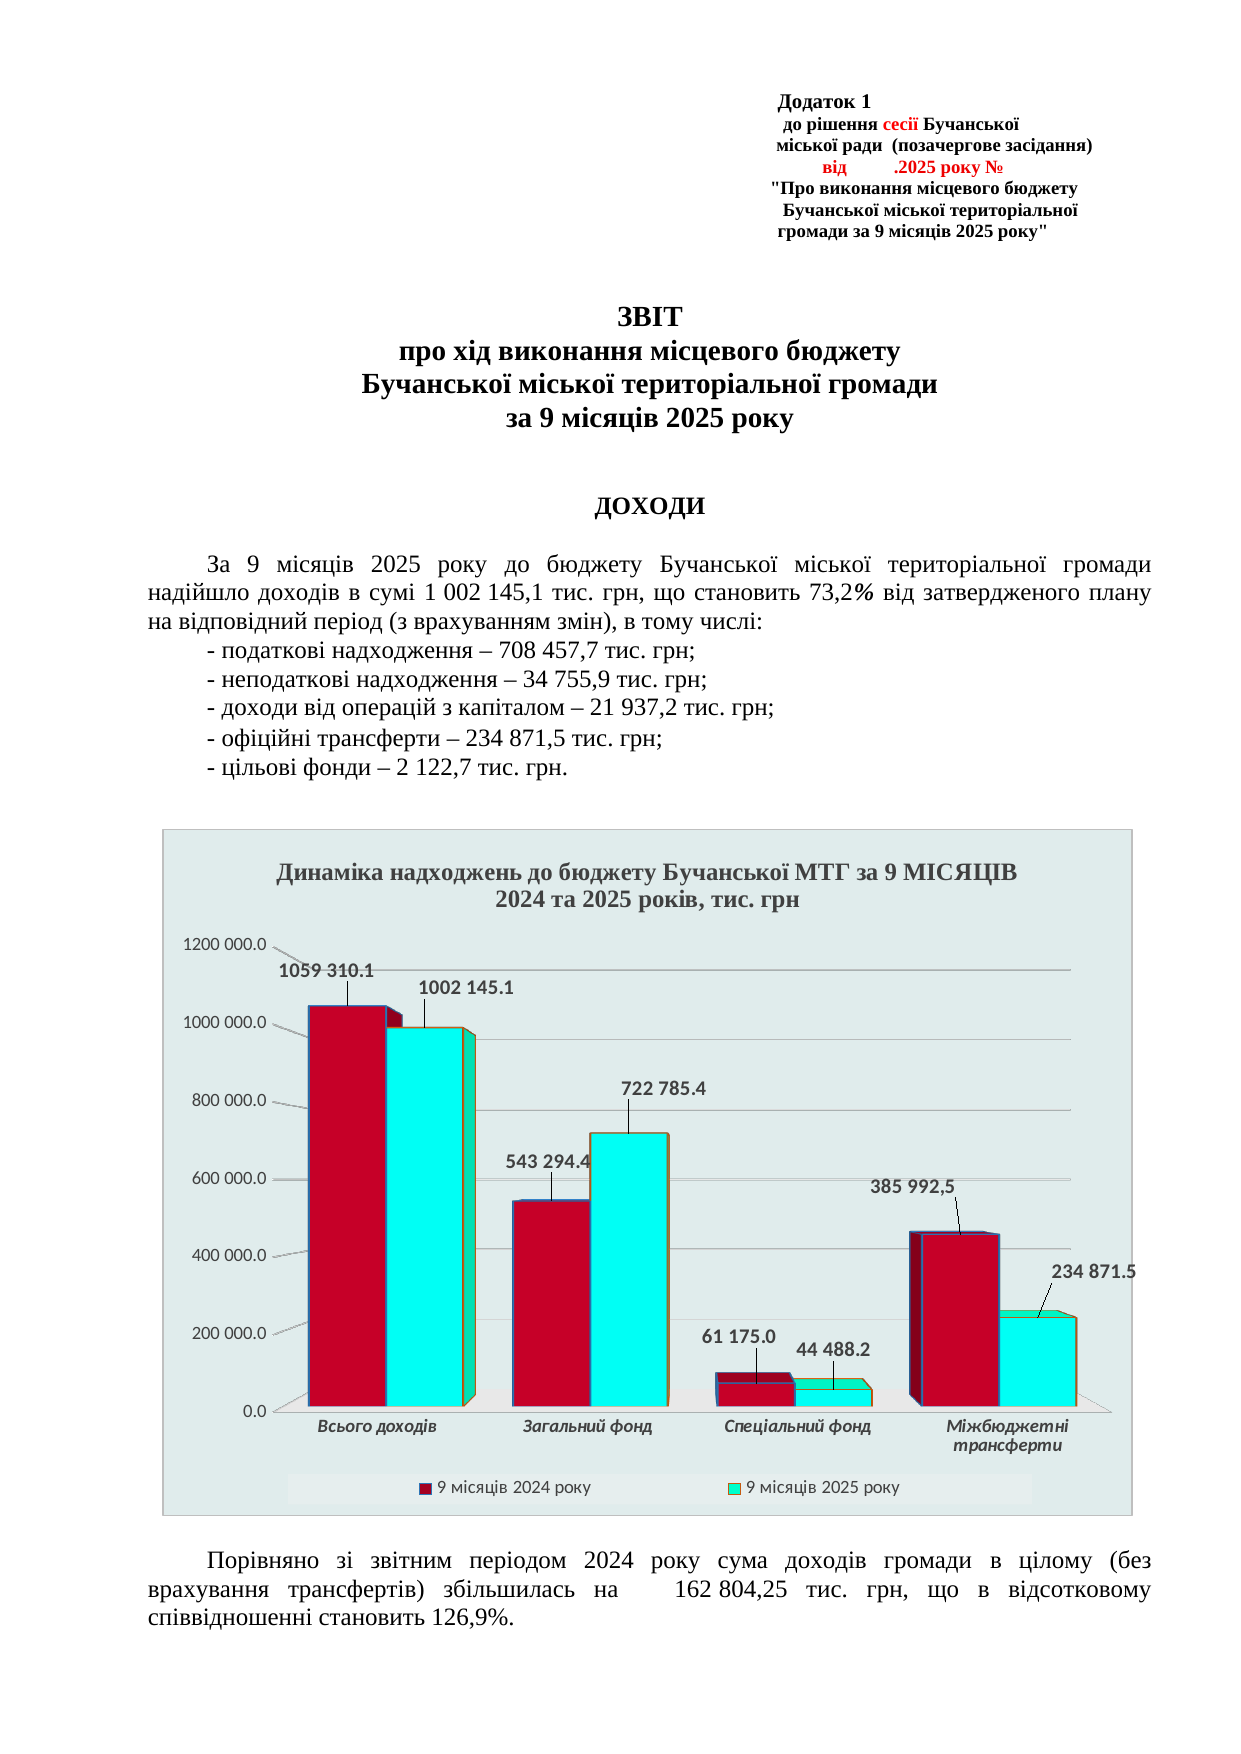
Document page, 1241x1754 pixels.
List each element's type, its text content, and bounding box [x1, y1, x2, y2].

text Бучанської міської територіальної [148, 199, 1078, 220]
list неподаткові надходження – 34 755,9 тис. грн; [148, 664, 1152, 692]
text громади за 9 місяців 2025 року" [148, 220, 1048, 242]
list доходи від операцій з капіталом – 21 937,2 тис. грн; [207, 692, 1152, 721]
text Бучанської міської територіальної громади [148, 367, 1152, 400]
text від .2025 року № [148, 156, 1004, 177]
list податкові надходження – 708 457,7 тис. грн; [148, 635, 1152, 664]
list цільові фонди – 2 122,7 тис. грн. [207, 752, 1152, 781]
text про хід виконання місцевого бюджету [148, 333, 1152, 367]
list офіційні трансферти – 234 871,5 тис. грн; [148, 723, 1152, 752]
title Додаток 1 [148, 88, 871, 113]
text міської ради (позачергове засідання) [148, 134, 1093, 156]
title ЗВІТ [148, 299, 1152, 333]
text Порівняно зі звітним періодом 2024 року сума доходів громади в цілому (без врахування трансфертів) збільшилась на 162 804,25 тис. грн, що в відсотковому співвідношенні становить 126,9%. [148, 1545, 1152, 1631]
text за 9 місяців 2025 року [148, 400, 1152, 434]
text ДОХОДИ [148, 491, 1152, 520]
text до рішення сесії Бучанської [148, 113, 1019, 134]
text За 9 місяців 2025 року до бюджету Бучанської міської територіальної громади надійшло доходів в сумі 1 002 145,1 тис. грн, що становить 73,2% від затвердженого плану на відповідний період (з врахуванням змін), в тому числі: [148, 549, 1152, 635]
text "Про виконання місцевого бюджету [148, 177, 1078, 199]
